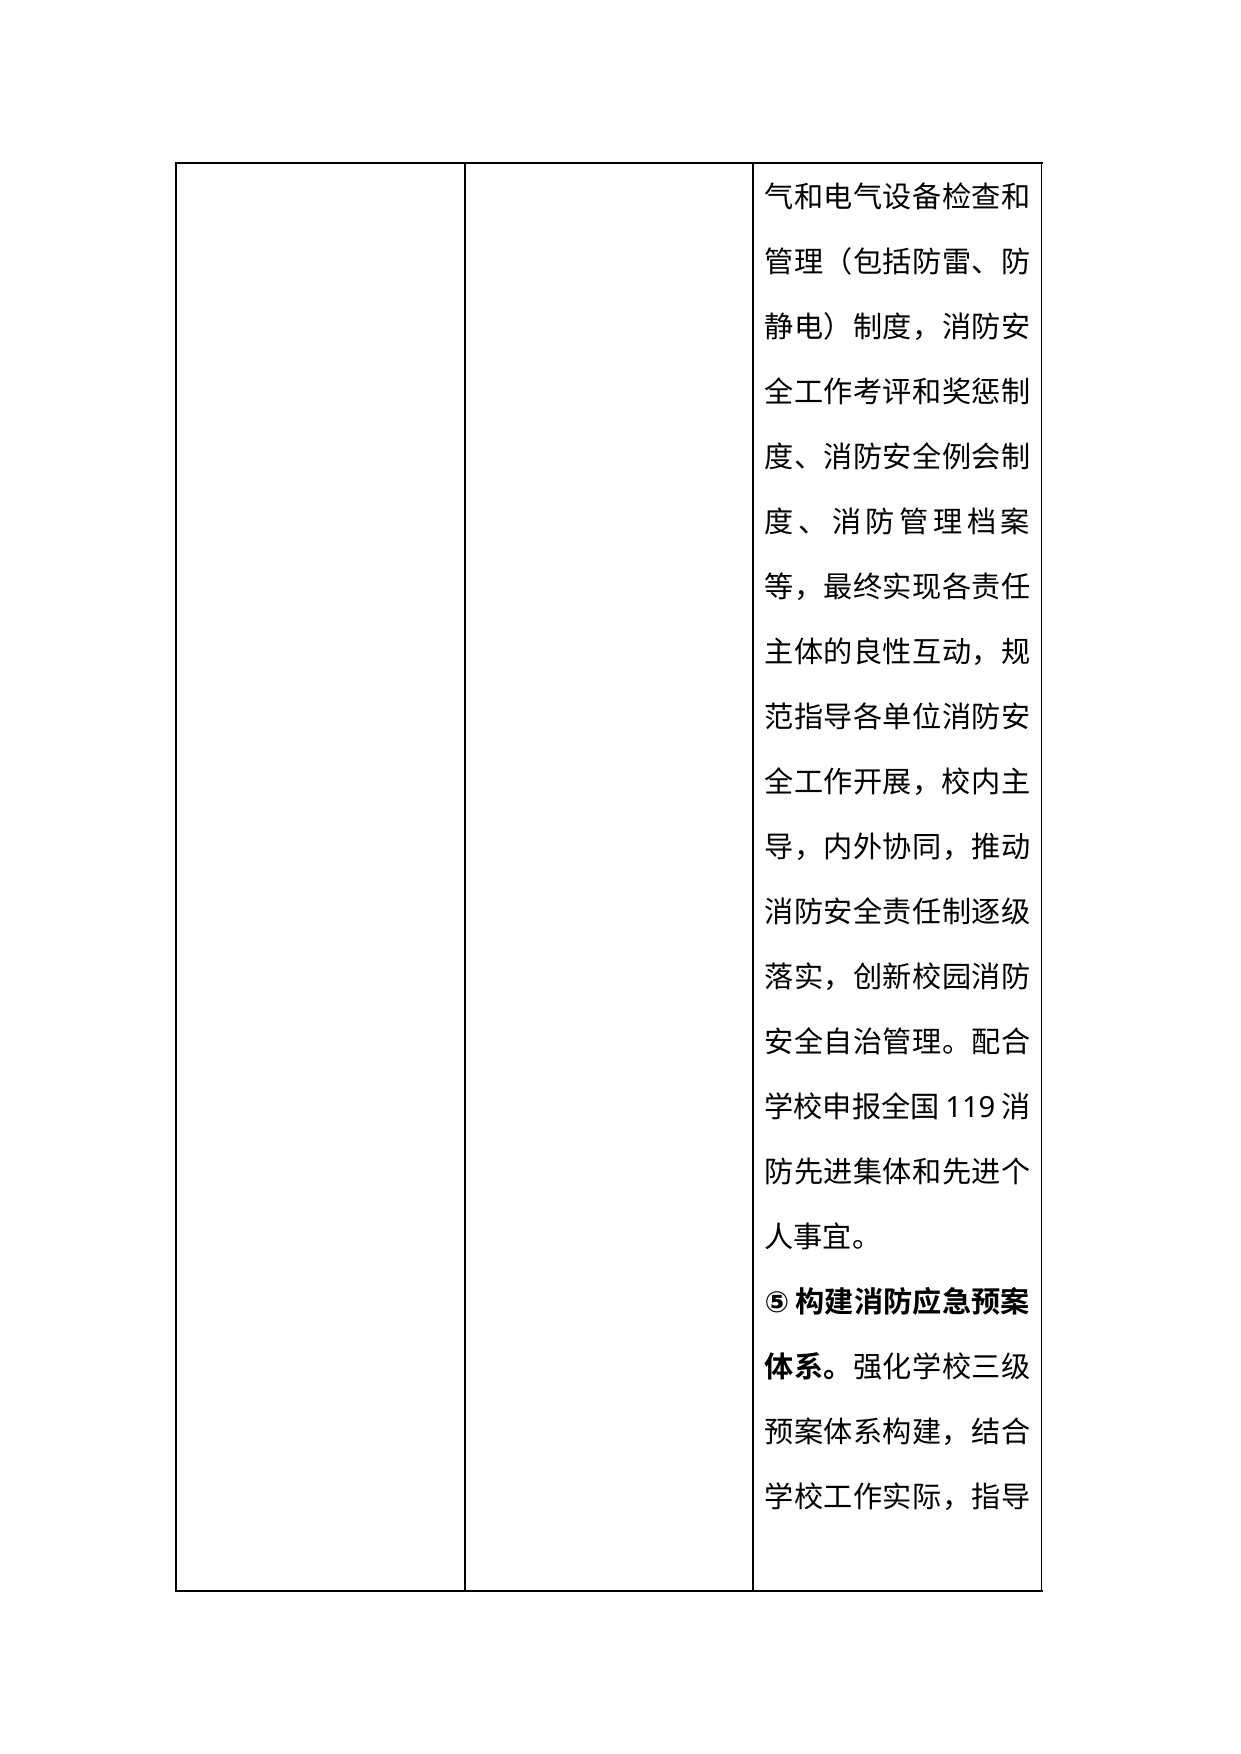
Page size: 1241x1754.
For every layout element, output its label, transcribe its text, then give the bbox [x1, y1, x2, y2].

table_cell [177, 164, 464, 1590]
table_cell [754, 164, 1041, 1590]
table_cell 1 [466, 164, 752, 1590]
